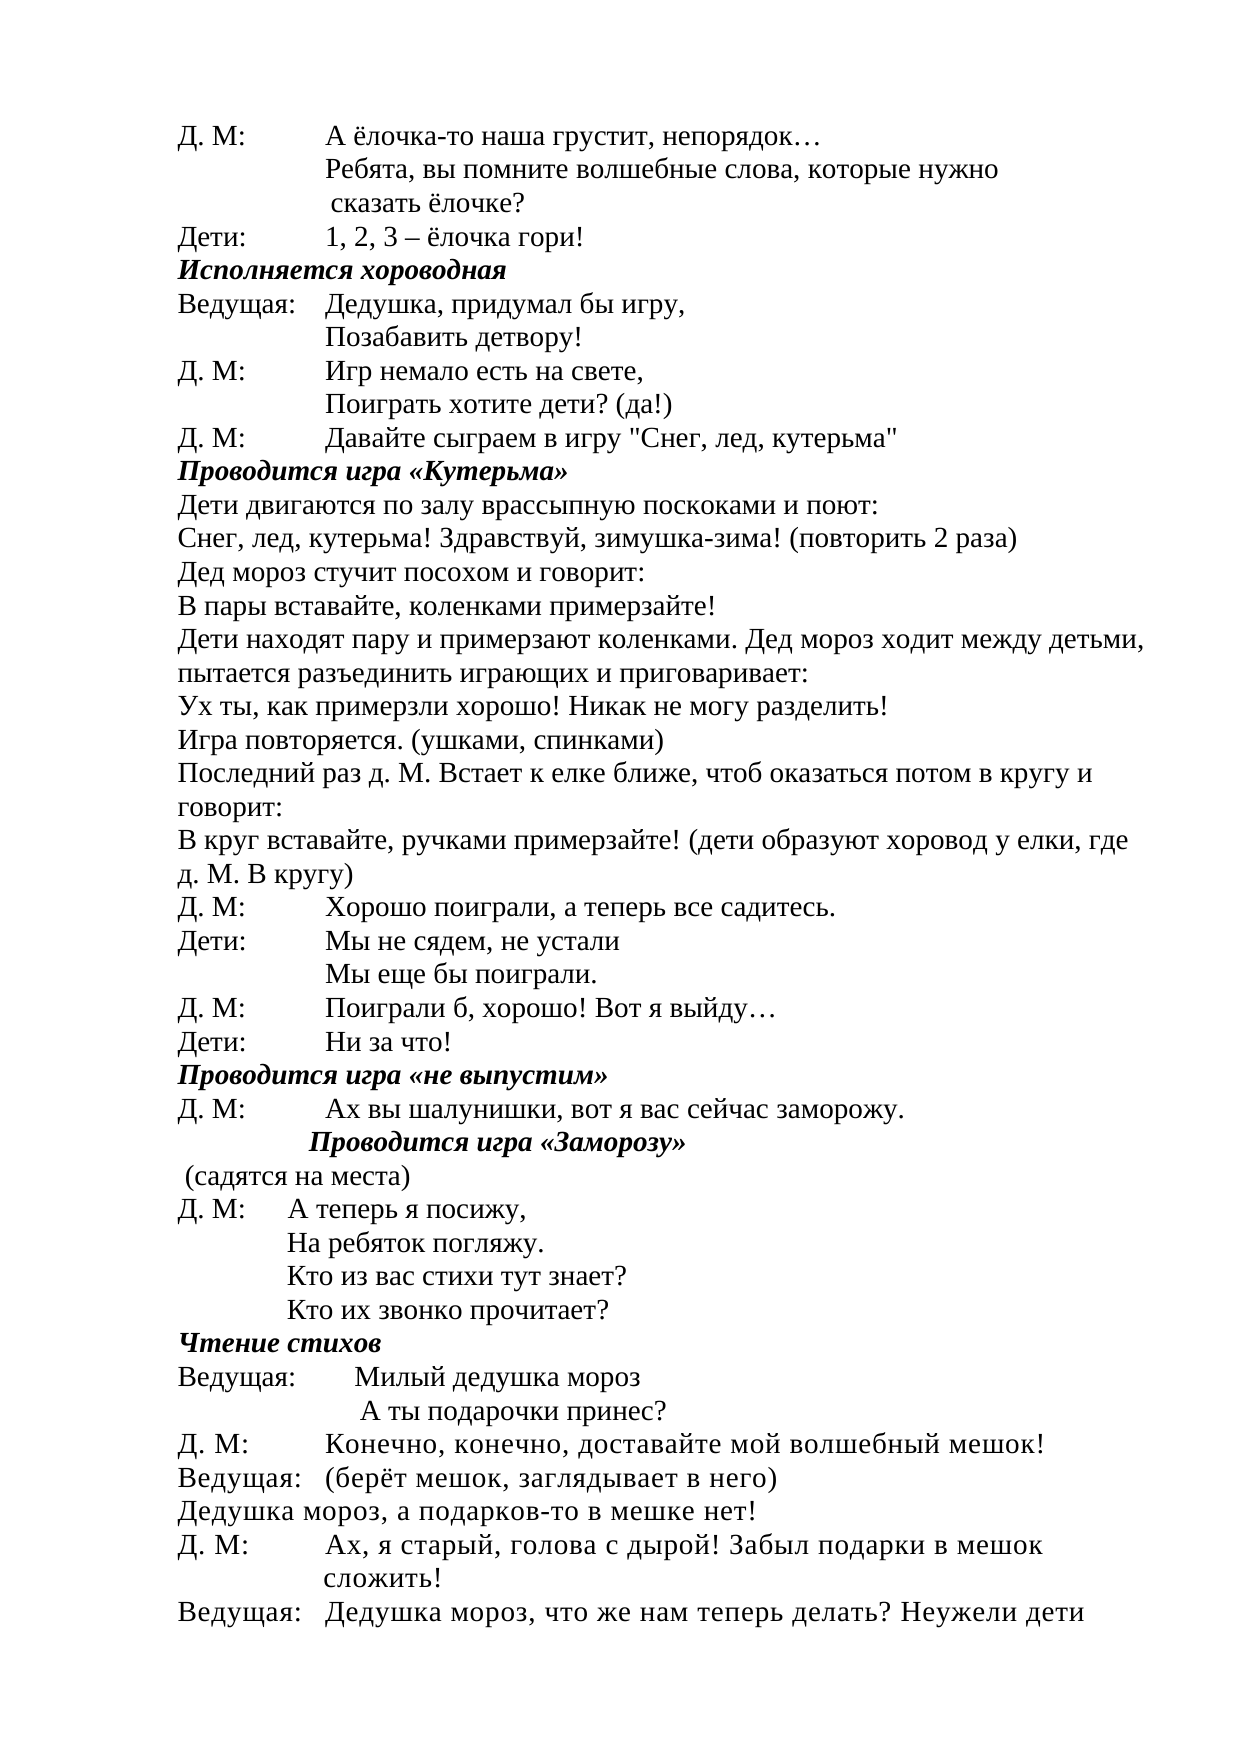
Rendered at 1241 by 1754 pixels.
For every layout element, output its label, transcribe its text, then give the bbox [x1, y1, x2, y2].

text Д. М: Поиграли б, хорошо! Вот я выйду… [177, 990, 1152, 1024]
text Дедушка мороз, а подарков-то в мешке нет! [177, 1493, 1152, 1527]
text Кто их звонко прочитает? [177, 1292, 1152, 1326]
text Поиграть хотите дети? (да!) [177, 386, 1152, 420]
text Ух ты, как примерзли хорошо! Никак не могу разделить! [177, 688, 1152, 722]
text Дети находят пару и примерзают коленками. Дед мороз ходит между детьми, пытается разъединить играющих и приговаривает: [177, 621, 1152, 688]
text Д. М: Ах вы шалунишки, вот я вас сейчас заморожу. [177, 1091, 1152, 1124]
text Проводится игра «Заморозу» [177, 1124, 1152, 1158]
text Дед мороз стучит посохом и говорит: [177, 554, 1152, 588]
text Дети: Мы не сядем, не устали [177, 923, 1152, 957]
text Ведущая: Дедушка мороз, что же нам теперь делать? Неужели дети [177, 1594, 1152, 1627]
text Дети: Ни за что! [177, 1024, 1152, 1057]
text Снег, лед, кутерьма! Здравствуй, зимушка-зима! (повторить 2 раза) [177, 521, 1152, 554]
text Д. М: Хорошо поиграли, а теперь все садитесь. [177, 889, 1152, 923]
text Мы еще бы поиграли. [177, 957, 1152, 990]
text сложить! [177, 1560, 1152, 1594]
text Ведущая: Дедушка, придумал бы игру, [177, 286, 1152, 319]
text Позабавить детвору! [177, 319, 1152, 353]
text В круг вставайте, ручками примерзайте! (дети образуют хоровод у елки, где д. М. В кругу) [177, 822, 1152, 889]
text Дети: 1, 2, 3 – ёлочка гори! [177, 219, 1152, 252]
text Последний раз д. М. Встает к елке ближе, чтоб оказаться потом в кругу и говорит: [177, 755, 1152, 822]
text сказать ёлочке? [177, 185, 1152, 219]
text Д. М: Конечно, конечно, доставайте мой волшебный мешок! [177, 1426, 1152, 1460]
text Проводится игра «Кутерьма» [177, 453, 1152, 487]
text (садятся на места) [177, 1158, 1152, 1191]
text Д. М: Давайте сыграем в игру "Снег, лед, кутерьма" [177, 420, 1152, 453]
text Ведущая: Милый дедушка мороз [177, 1359, 1152, 1393]
text Д. М: Игр немало есть на свете, [177, 353, 1152, 386]
text Ребята, вы помните волшебные слова, которые нужно [177, 152, 1152, 185]
text Д. М: А теперь я посижу, [177, 1191, 1152, 1225]
text Д. М: А ёлочка-то наша грустит, непорядок… [177, 118, 1152, 152]
text Проводится игра «не выпустим» [177, 1057, 1152, 1091]
text Д. М: Ах, я старый, голова с дырой! Забыл подарки в мешок [177, 1527, 1152, 1560]
text В пары вставайте, коленками примерзайте! [177, 588, 1152, 621]
text На ребяток погляжу. [177, 1225, 1152, 1258]
text А ты подарочки принес? [177, 1393, 1152, 1426]
text Дети двигаются по залу врассыпную поскоками и поют: [177, 487, 1152, 521]
text Исполняется хороводная [177, 252, 1152, 286]
text Чтение стихов [177, 1326, 1152, 1359]
text Кто из вас стихи тут знает? [177, 1258, 1152, 1292]
text Ведущая: (берёт мешок, заглядывает в него) [177, 1460, 1152, 1493]
text Игра повторяется. (ушками, спинками) [177, 722, 1152, 755]
